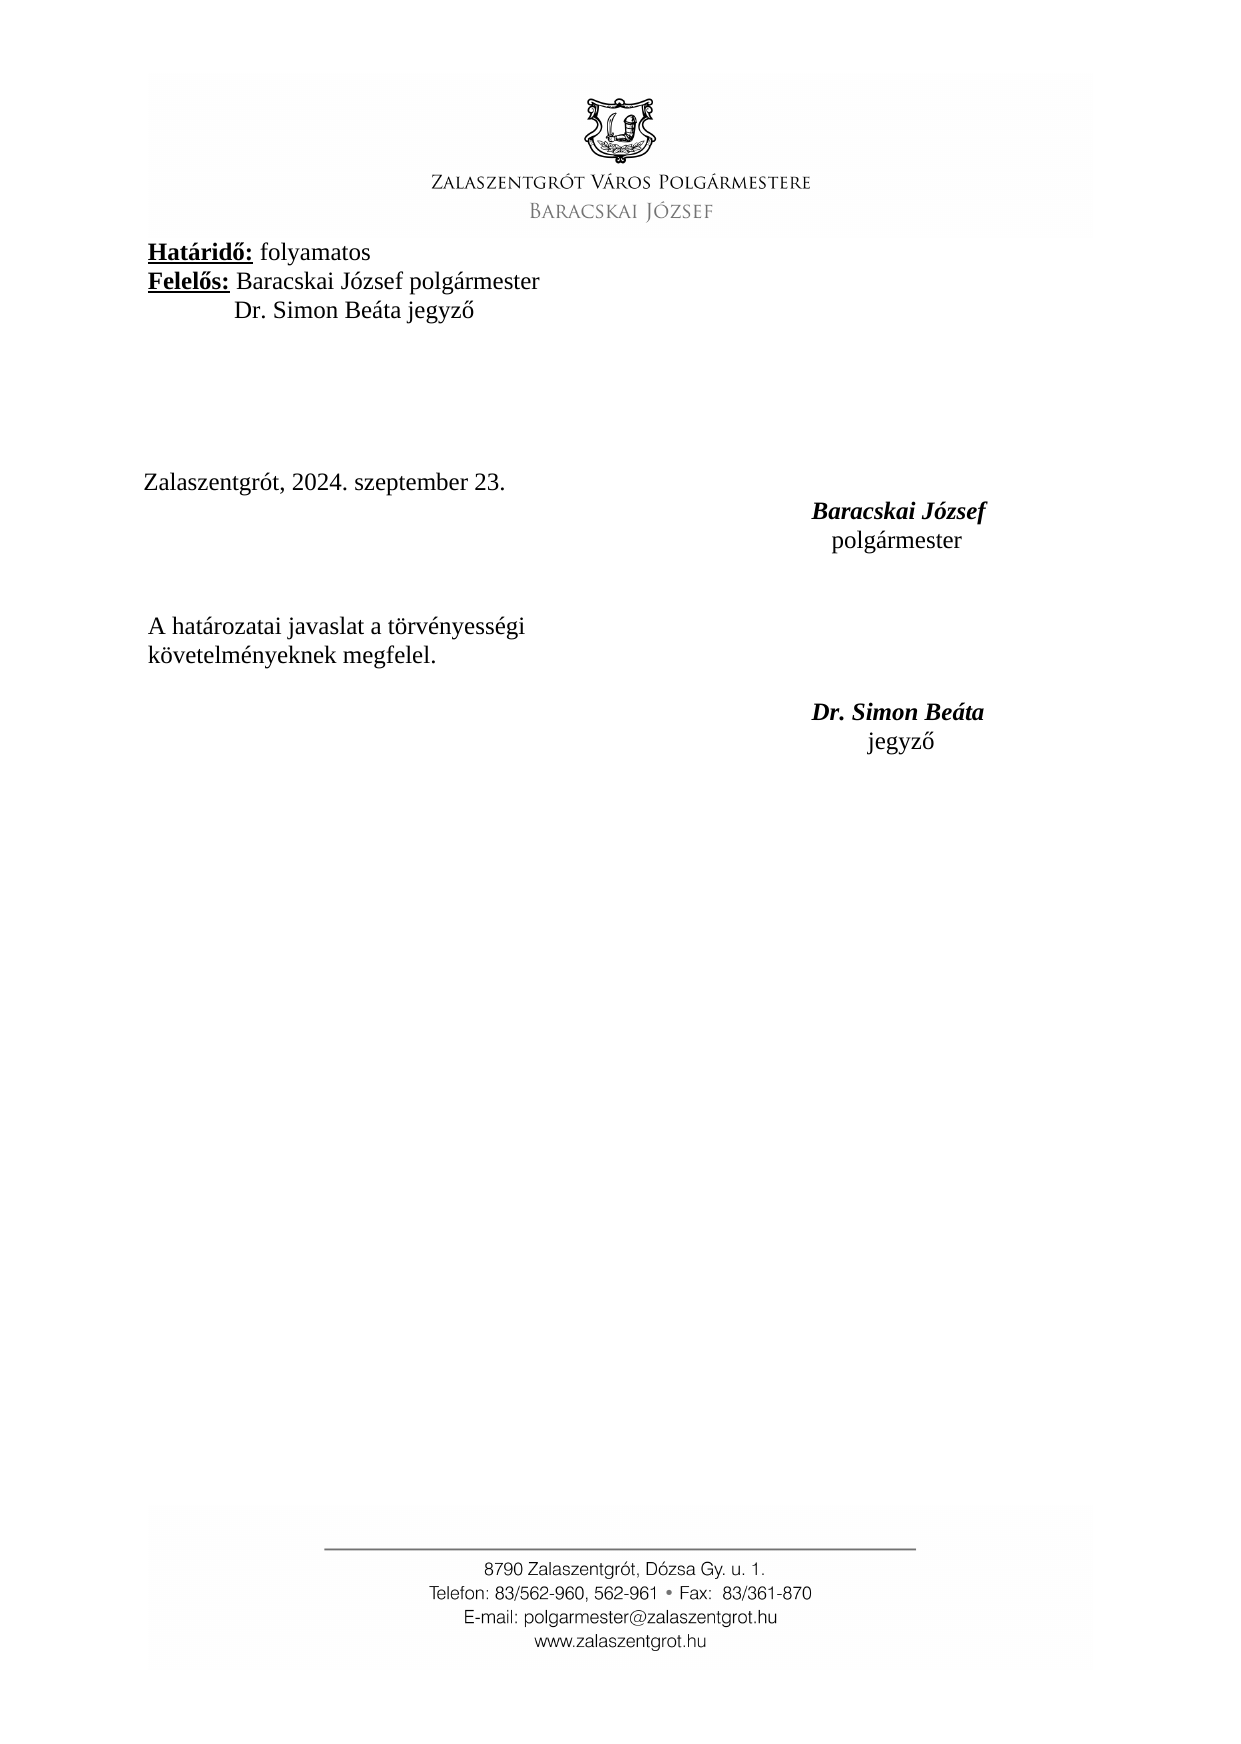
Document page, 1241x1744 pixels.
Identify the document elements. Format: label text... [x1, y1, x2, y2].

text Dr. Simon Beáta [148, 697, 1108, 726]
text polgármester [148, 525, 1108, 554]
text Baracskai József [143, 496, 1108, 525]
picture [147, 73, 1093, 238]
text Dr. Simon Beáta jegyző [148, 295, 1108, 324]
text jegyző [148, 726, 1108, 755]
text Felelős: Baracskai József polgármester [148, 266, 1108, 295]
text követelményeknek megfelel. [148, 640, 1108, 669]
picture [147, 1505, 1093, 1670]
text A határozatai javaslat a törvényességi [148, 611, 1108, 640]
text Határidő: folyamatos [148, 237, 1108, 266]
text Zalaszentgrót, 2024. szeptember 23. [143, 467, 1108, 496]
